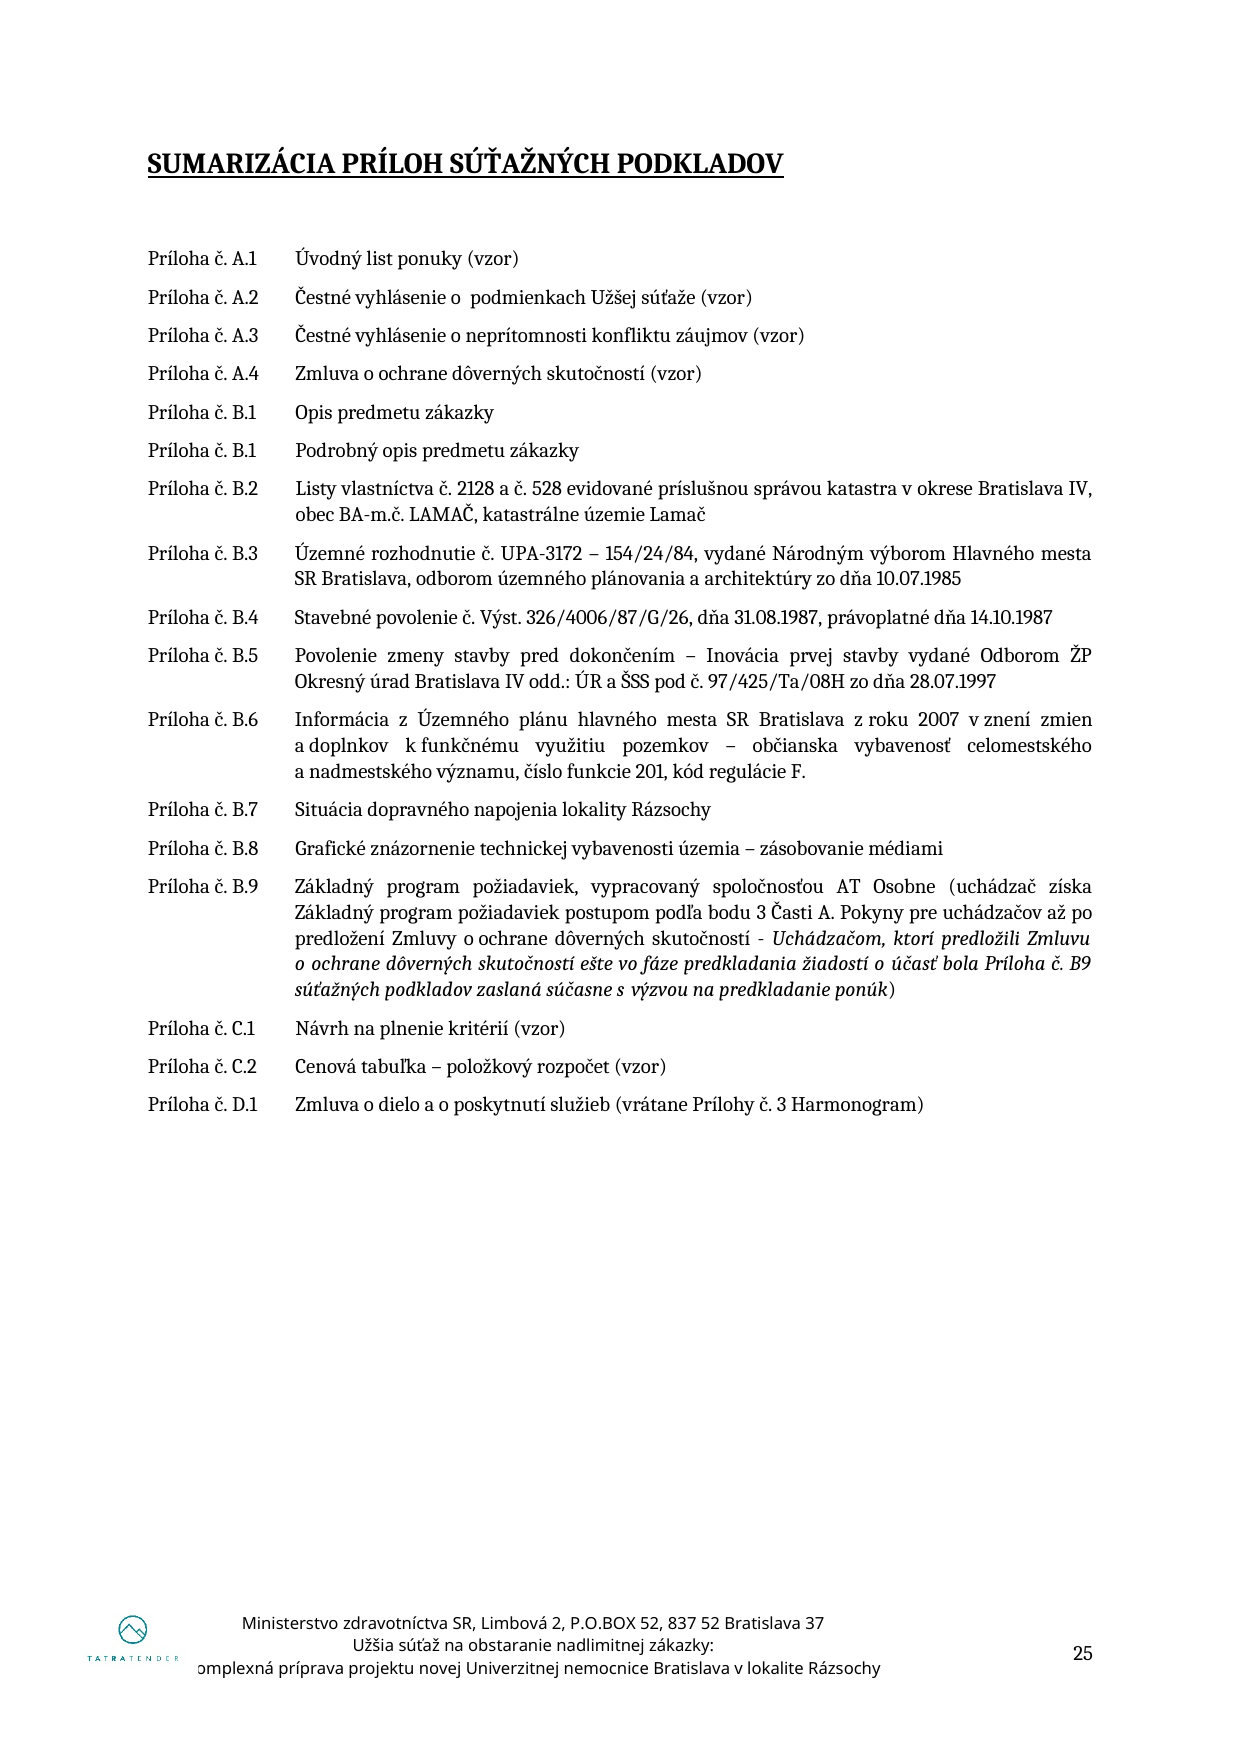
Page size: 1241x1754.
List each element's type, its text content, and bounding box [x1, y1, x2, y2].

text Príloha č. C.2 Cenová tabuľka – položkový rozpočet (vzor) [148, 1054, 1093, 1078]
text Príloha č. A.2 Čestné vyhlásenie o podmienkach Užšej súťaže (vzor) [148, 285, 1093, 309]
text Príloha č. B.5 Povolenie zmeny stavby pred dokončením – Inovácia prvej stavby vydané Odborom ŽP Okresný úrad Bratislava IV odd.: ÚR a ŠSS pod č. 97/425/Ta/08H zo dňa 28.07.1997 [148, 644, 1093, 693]
text Príloha č. B.1 Opis predmetu zákazky [148, 400, 1093, 424]
subtitle SUMARIZÁCIA PRÍLOH SÚŤAŽNÝCH PODKLADOV [148, 148, 1093, 181]
text Príloha č. B.6 Informácia z Územného plánu hlavného mesta SR Bratislava z roku 2007 v znení zmien a doplnkov k funkčnému využitiu pozemkov – občianska vybavenosť celomestského a nadmestského významu, číslo funkcie 201, kód regulácie F. [148, 708, 1093, 783]
text Príloha č. B.8 Grafické znázornenie technickej vybavenosti územia – zásobovanie médiami [148, 836, 1093, 860]
text Príloha č. B.3 Územné rozhodnutie č. UPA-3172 – 154/24/84, vydané Národným výborom Hlavného mesta SR Bratislava, odborom územného plánovania a architektúry zo dňa 10.07.1985 [148, 541, 1093, 591]
text Príloha č. A.4 Zmluva o ochrane dôverných skutočností (vzor) [148, 362, 1093, 386]
text Príloha č. D.1 Zmluva o dielo a o poskytnutí služieb (vrátane Prílohy č. 3 Harmonogram) [148, 1093, 1093, 1117]
text Príloha č. A.3 Čestné vyhlásenie o neprítomnosti konfliktu záujmov (vzor) [148, 324, 1093, 348]
text Príloha č. C.1 Návrh na plnenie kritérií (vzor) [148, 1016, 1093, 1040]
text Príloha č. A.1 Úvodný list ponuky (vzor) [148, 247, 1093, 271]
text Príloha č. B.1 Podrobný opis predmetu zákazky [148, 439, 1093, 463]
text Príloha č. B.2 Listy vlastníctva č. 2128 a č. 528 evidované príslušnou správou katastra v okrese Bratislava IV, obec BA-m.č. LAMAČ, katastrálne územie Lamač [148, 477, 1093, 527]
text Príloha č. B.9 Základný program požiadaviek, vypracovaný spoločnosťou AT Osobne (uchádzač získa Základný program požiadaviek postupom podľa bodu 28 Časti A. Pokyny pre uchádzačov až po predložení Zmluvy o ochrane dôverných skutočností - Uchádzačom, ktorí predložili Zmluvu o ochrane dôverných skutočností ešte vo fáze predkladania žiadostí o účasť bola Príloha č. B9 súťažných podkladov zaslaná súčasne s výzvou na predkladanie ponúk) [148, 874, 1093, 1002]
picture [66, 1591, 199, 1685]
text Príloha č. B.4 Stavebné povolenie č. Výst. 326/4006/87/G/26, dňa 31.08.1987, právoplatné dňa 14.10.1987 [148, 605, 1093, 629]
text Príloha č. B.7 Situácia dopravného napojenia lokality Rázsochy [148, 798, 1093, 822]
